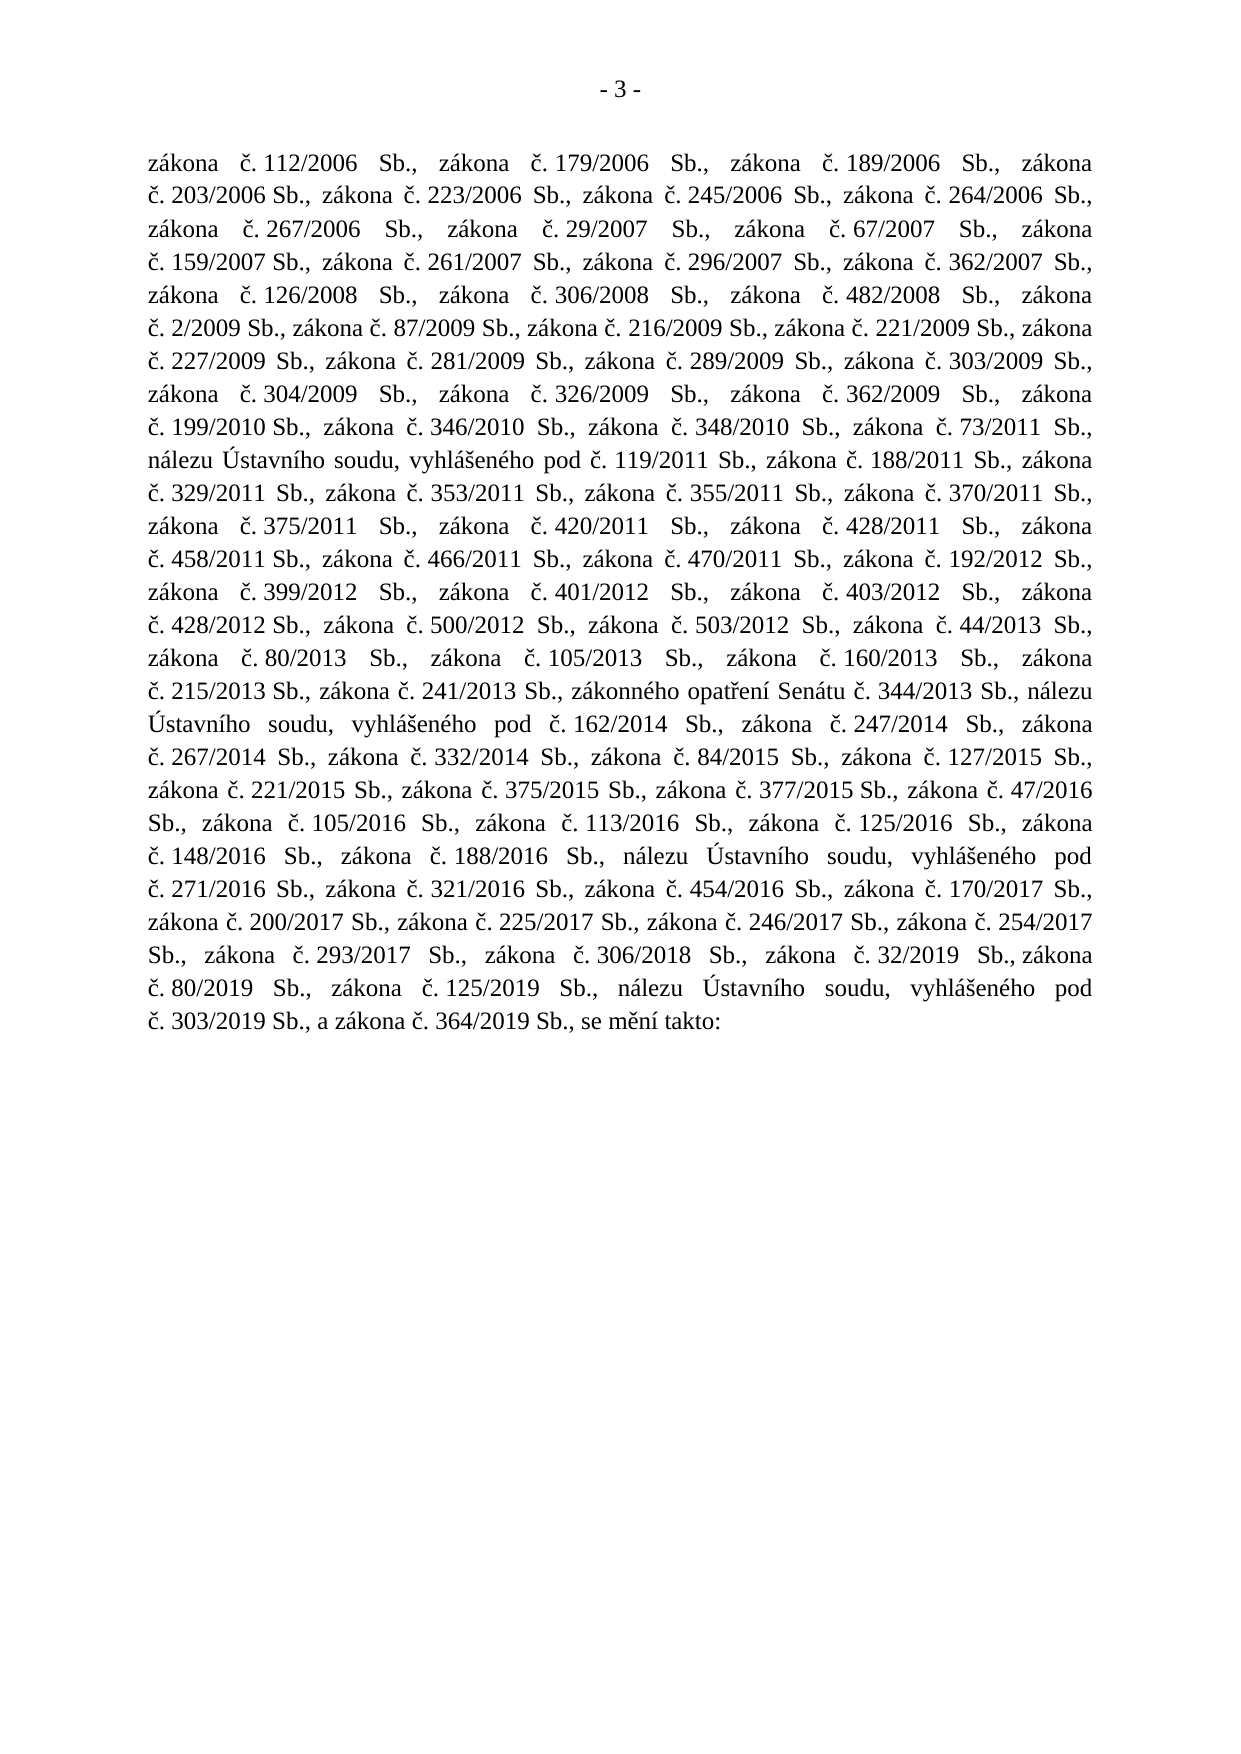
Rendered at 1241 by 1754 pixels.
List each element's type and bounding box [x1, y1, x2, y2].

text [148, 148, 1093, 1035]
